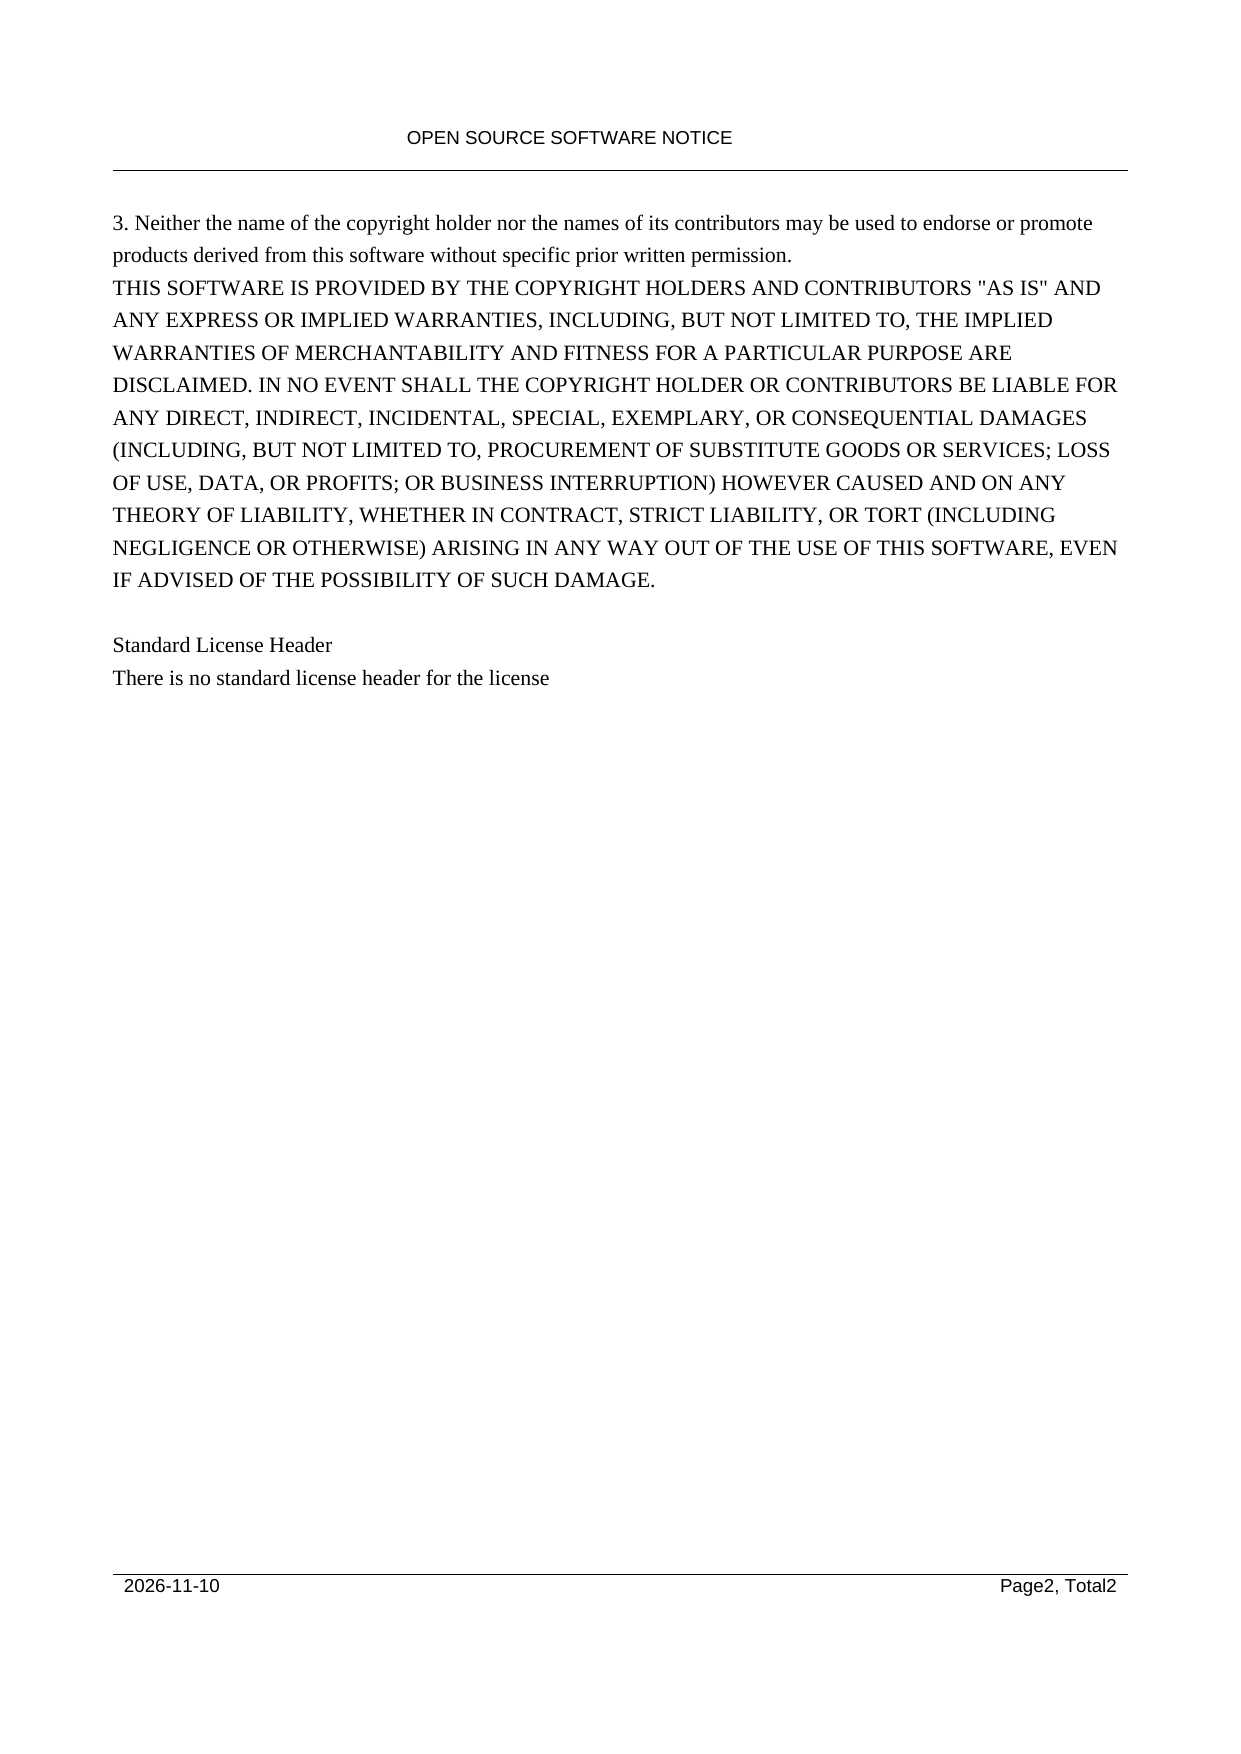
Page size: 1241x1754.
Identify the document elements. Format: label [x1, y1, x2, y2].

text [112, 206, 1128, 694]
